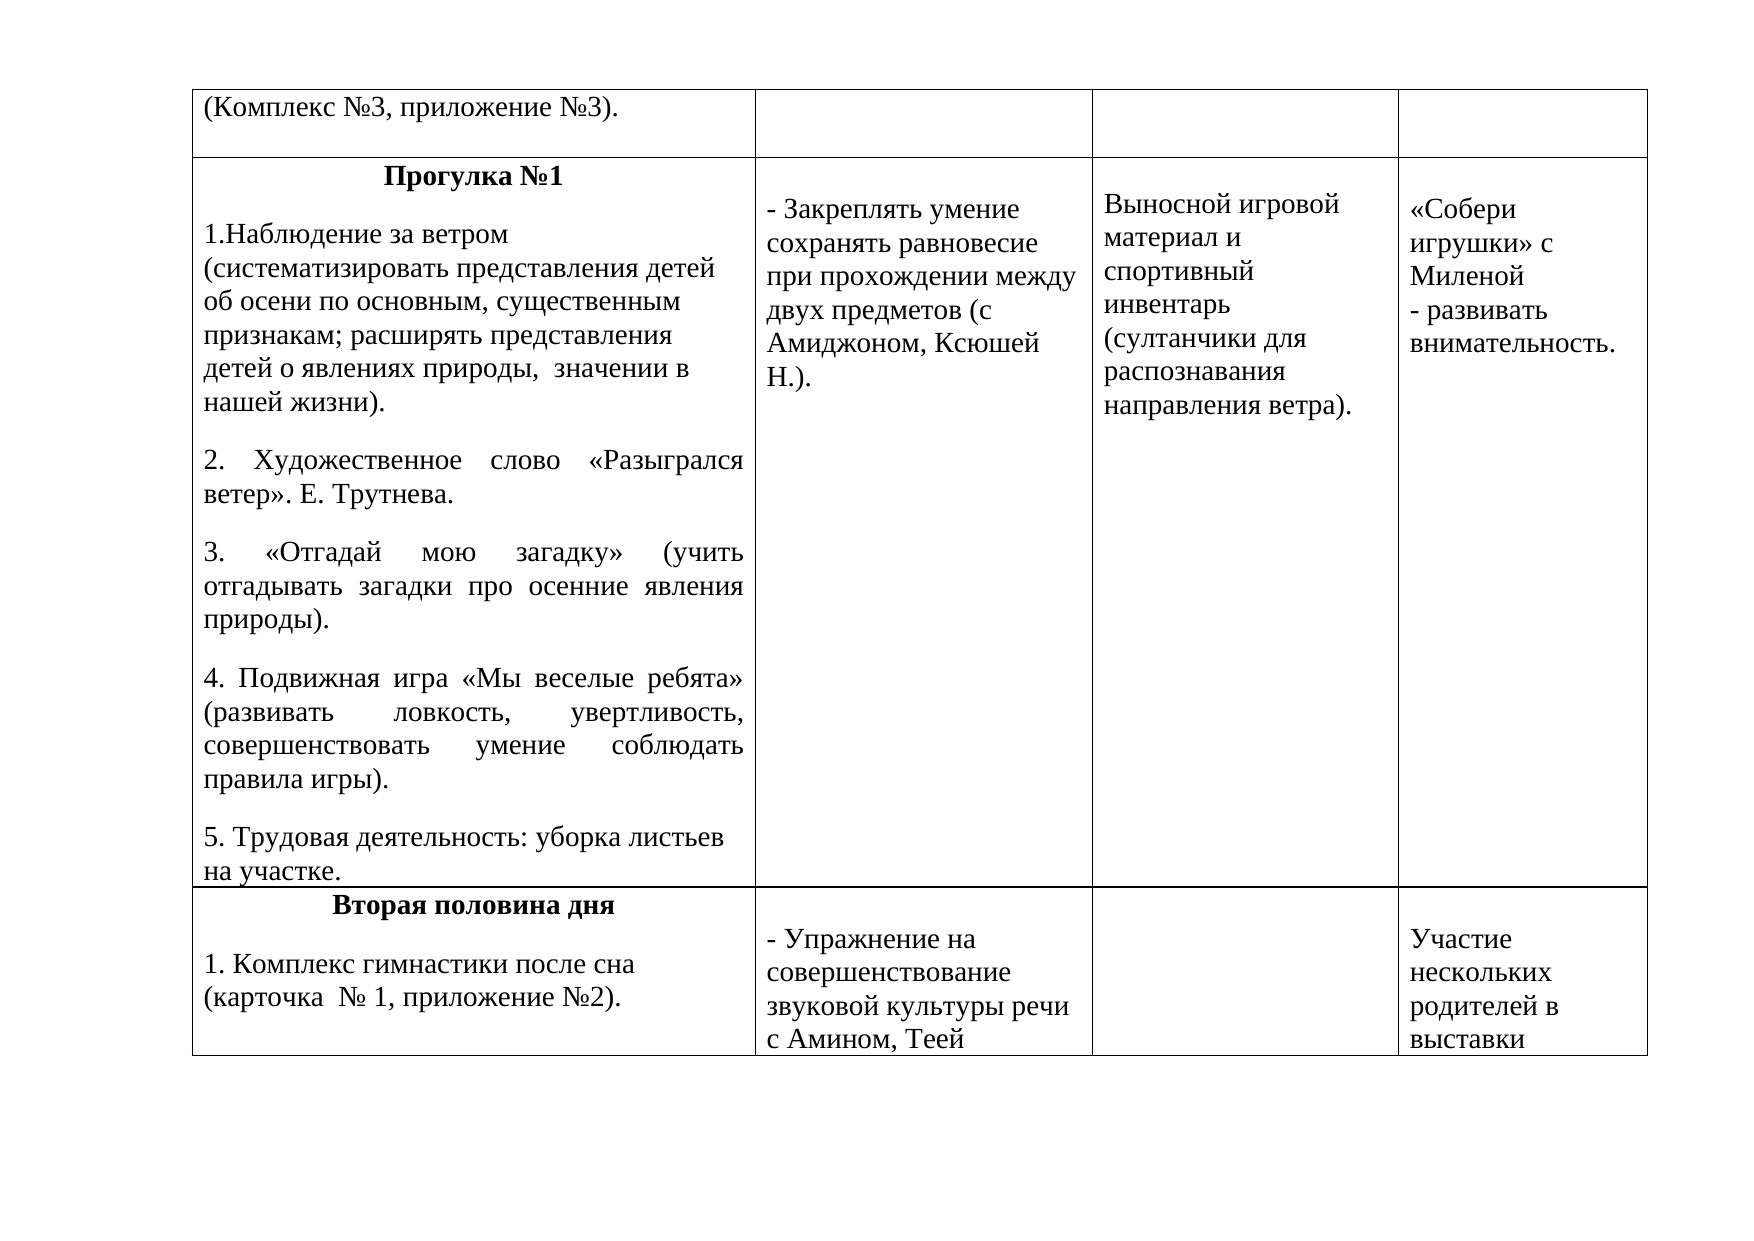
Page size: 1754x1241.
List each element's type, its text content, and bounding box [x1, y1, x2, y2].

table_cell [756, 90, 1092, 157]
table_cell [193, 888, 755, 1055]
table_cell - Закреплять умение сохранять равновесие при прохождении между двух предметов (с Амиджоном, Ксюшей Н.). [756, 158, 1092, 886]
table_cell [1093, 888, 1398, 1055]
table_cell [1399, 90, 1647, 157]
table_cell «Собери игрушки» с Миленой - развивать внимательность. [1399, 158, 1647, 886]
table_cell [1399, 888, 1647, 1055]
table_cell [756, 888, 1092, 1055]
table_cell Выносной игровой материал и спортивный инвентарь (султанчики для распознавания направления ветра). [1093, 158, 1398, 886]
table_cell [1093, 90, 1398, 157]
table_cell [193, 90, 755, 157]
table_cell Прогулка №1 1.Наблюдение за ветром (систематизировать представления детей об осени по основным, существенным признакам; расширять представления детей о явлениях природы, значении в нашей жизни). 2. Художественное слово «Разыгрался ветер». Е. Трутнева. 3. «Отгадай мою загадку» (учить отгадывать загадки про осенние явления природы). 4. Подвижная игра «Мы веселые ребята» (развивать ловкость, увертливость, совершенствовать умение соблюдать правила игры). 5. Трудовая деятельность: уборка листьев на участке. [193, 158, 755, 886]
